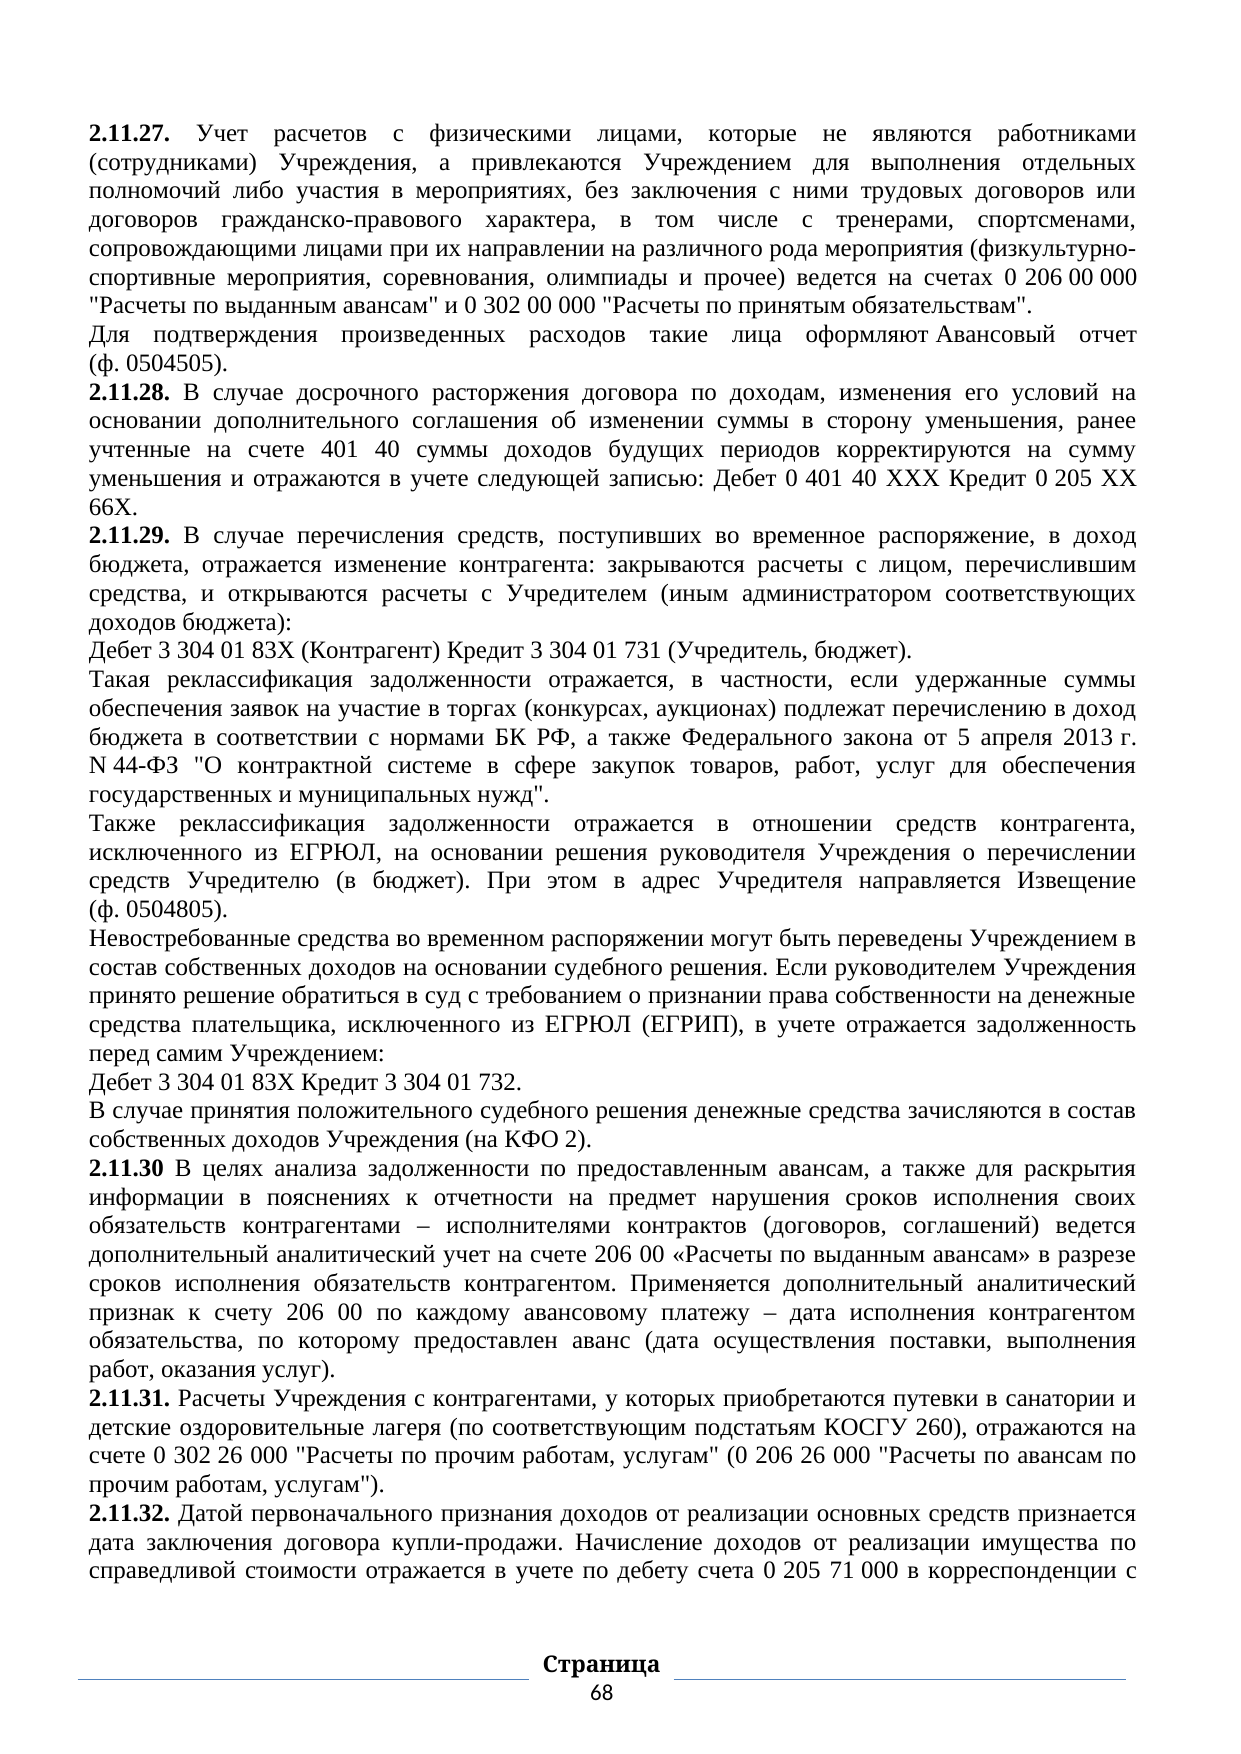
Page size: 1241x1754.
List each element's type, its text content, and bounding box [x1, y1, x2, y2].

text Для подтверждения произведенных расходов такие лица оформляют Авансовый отчет (ф. 0504505). [89, 319, 1137, 377]
text Такая реклассификация задолженности отражается, в частности, если удержанные суммы обеспечения заявок на участие в торгах (конкурсах, аукционах) подлежат перечислению в доход бюджета в соответствии с нормами БК РФ, а также Федерального закона от 5 апреля 2013 г. N 44-ФЗ "О контрактной системе в сфере закупок товаров, работ, услуг для обеспечения государственных и муниципальных нужд". [89, 664, 1137, 808]
text Также реклассификация задолженности отражается в отношении средств контрагента, исключенного из ЕГРЮЛ, на основании решения руководителя Учреждения о перечислении средств Учредителю (в бюджет). При этом в адрес Учредителя направляется Извещение (ф. 0504805). [89, 808, 1137, 923]
text 2.11.27. Учет расчетов с физическими лицами, которые не являются работниками (сотрудниками) Учреждения, а привлекаются Учреждением для выполнения отдельных полномочий либо участия в мероприятиях, без заключения с ними трудовых договоров или договоров гражданско-правового характера, в том числе с тренерами, спортсменами, сопровождающими лицами при их направлении на различного рода мероприятия (физкультурно-спортивные мероприятия, соревнования, олимпиады и прочее) ведется на счетах 0 206 00 000 "Расчеты по выданным авансам" и 0 302 00 000 "Расчеты по принятым обязательствам". [89, 118, 1137, 319]
text Невостребованные средства во временном распоряжении могут быть переведены Учреждением в состав собственных доходов на основании судебного решения. Если руководителем Учреждения принято решение обратиться в суд с требованием о признании права собственности на денежные средства плательщика, исключенного из ЕГРЮЛ (ЕГРИП), в учете отражается задолженность перед самим Учреждением: [89, 923, 1137, 1067]
text 2.11.31. Расчеты Учреждения с контрагентами, у которых приобретаются путевки в санатории и детские оздоровительные лагеря (по соответствующим подстатьям КОСГУ 260), отражаются на счете 0 302 26 000 "Расчеты по прочим работам, услугам" (0 206 26 000 "Расчеты по авансам по прочим работам, услугам"). [89, 1383, 1137, 1498]
text Дебет 3 304 01 83Х Кредит 3 304 01 732. [89, 1067, 1137, 1096]
text 2.11.30 В целях анализа задолженности по предоставленным авансам, а также для раскрытия информации в пояснениях к отчетности на предмет нарушения сроков исполнения своих обязательств контрагентами – исполнителями контрактов (договоров, соглашений) ведется дополнительный аналитический учет на счете 206 00 «Расчеты по выданным авансам» в разрезе сроков исполнения обязательств контрагентом. Применяется дополнительный аналитический признак к счету 206 00 по каждому авансовому платежу – дата исполнения контрагентом обязательства, по которому предоставлен аванс (дата осуществления поставки, выполнения работ, оказания услуг). [89, 1153, 1137, 1383]
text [89, 1498, 1137, 1584]
text Дебет 3 304 01 83Х (Контрагент) Кредит 3 304 01 731 (Учредитель, бюджет). [89, 636, 1137, 664]
text В случае принятия положительного судебного решения денежные средства зачисляются в состав собственных доходов Учреждения (на КФО 2). [89, 1096, 1137, 1153]
text 2.11.28. В случае досрочного расторжения договора по доходам, изменения его условий на основании дополнительного соглашения об изменении суммы в сторону уменьшения, ранее учтенные на счете 401 40 суммы доходов будущих периодов корректируются на сумму уменьшения и отражаются в учете следующей записью: Дебет 0 401 40 ХХХ Кредит 0 205 ХХ 66Х. [89, 377, 1137, 521]
text 2.11.29. В случае перечисления средств, поступивших во временное распоряжение, в доход бюджета, отражается изменение контрагента: закрываются расчеты с лицом, перечислившим средства, и открываются расчеты с Учредителем (иным администратором соответствующих доходов бюджета): [89, 521, 1137, 636]
